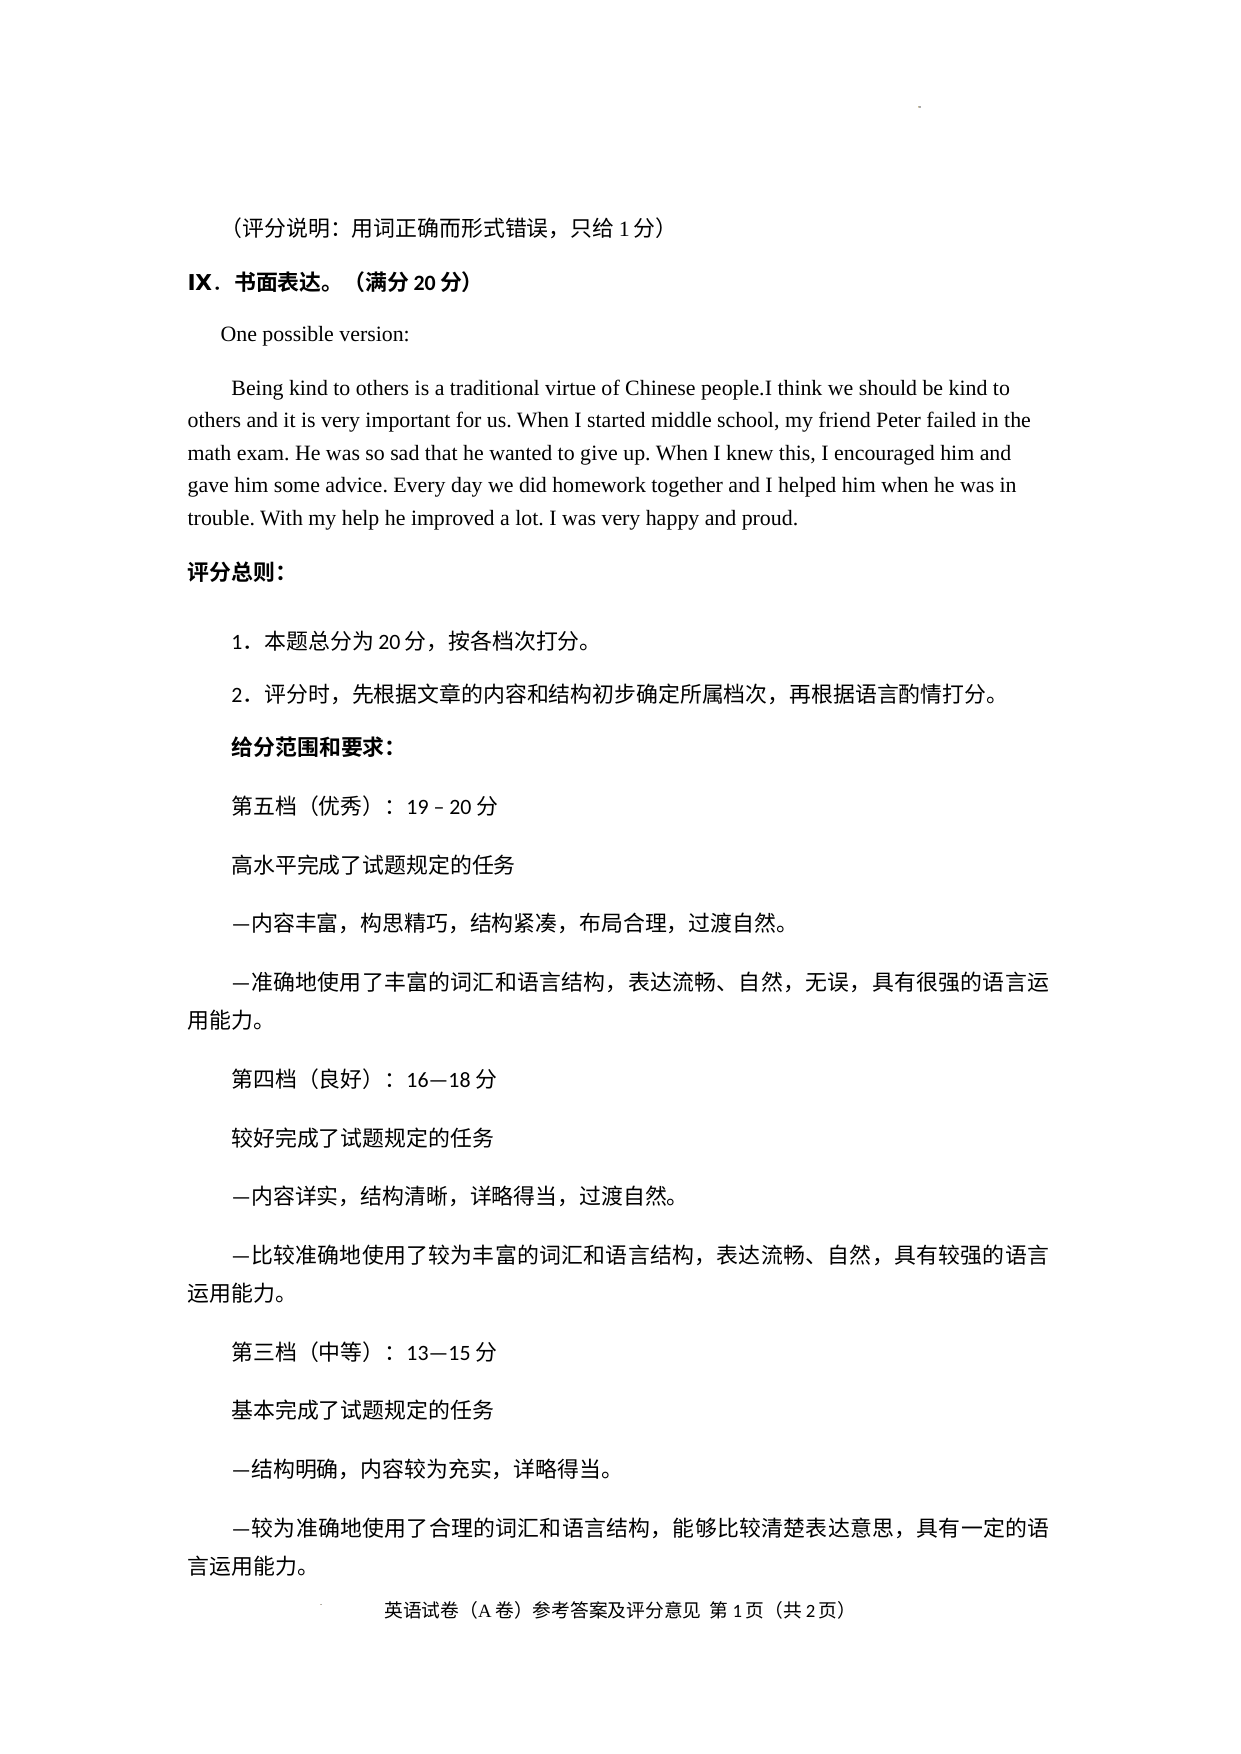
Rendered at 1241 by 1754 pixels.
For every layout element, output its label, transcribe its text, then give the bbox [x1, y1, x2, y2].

text —准确地使用了丰富的词汇和语言结构，表达流畅、自然，无误，具有很强的语言运用能力。 [187, 965, 1053, 1035]
text 较好完成了试题规定的任务 [187, 1121, 1053, 1152]
text 1．本题总分为20分，按各档次打分。 [187, 623, 1053, 656]
text Ⅸ．书面表达。（满分20分） [187, 264, 1053, 297]
text 2．评分时，先根据文章的内容和结构初步确定所属档次，再根据语言酌情打分。 [187, 677, 1053, 709]
text One possible version: [187, 318, 1053, 350]
text （评分说明：用词正确而形式错误，只给1分） [187, 211, 1053, 243]
text 给分范围和要求： [187, 730, 1053, 762]
text —较为准确地使用了合理的词汇和语言结构，能够比较清楚表达意思，具有一定的语言运用能力。 [187, 1511, 1053, 1581]
text 评分总则： [187, 554, 1053, 587]
text —内容详实，结构清晰，详略得当，过渡自然。 [187, 1179, 1053, 1211]
text 第四档（良好）：16—18分 [187, 1062, 1053, 1093]
text Being kind to others is a traditional virtue of Chinese people.I think we should be kind to others and it is very important for us. When I started middle school, my friend Peter failed in the math exam. He was so sad that he wanted to give up. When I knew this, I encouraged him and gave him some advice. Every day we did homework together and I helped him when he was in trouble. With my help he improved a lot. I was very happy and proud. [187, 371, 1053, 533]
text 第五档（优秀）：19 – 20分 [187, 789, 1053, 821]
text 第三档（中等）：13—15分 [187, 1335, 1053, 1366]
text —结构明确，内容较为充实，详略得当。 [187, 1452, 1053, 1484]
text —内容丰富，构思精巧，结构紧凑，布局合理，过渡自然。 [187, 906, 1053, 938]
text 高水平完成了试题规定的任务 [187, 848, 1053, 879]
text —比较准确地使用了较为丰富的词汇和语言结构，表达流畅、自然，具有较强的语言运用能力。 [187, 1238, 1053, 1308]
text 基本完成了试题规定的任务 [187, 1393, 1053, 1425]
